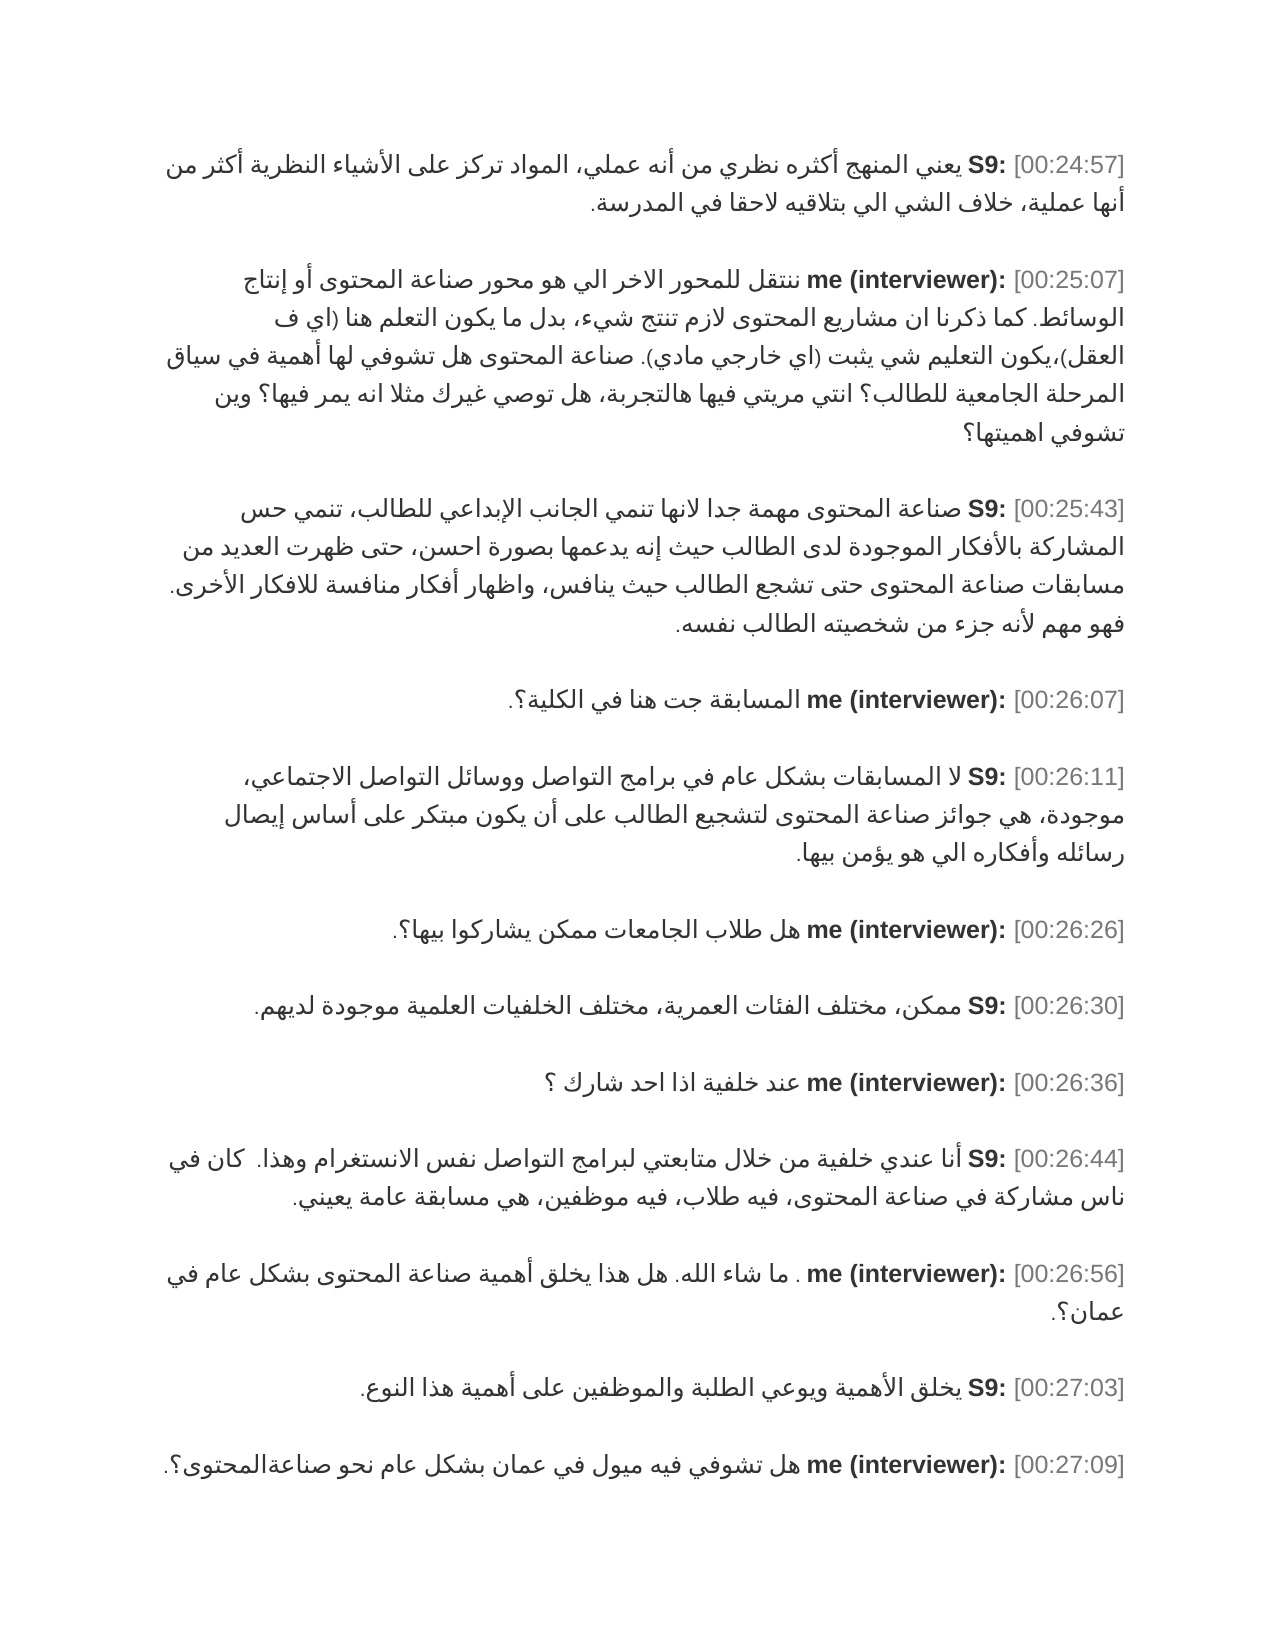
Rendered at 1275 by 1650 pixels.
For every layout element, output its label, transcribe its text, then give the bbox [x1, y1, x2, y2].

text S9: [00:27:03] يخلق الأهمية ويوعي الطلبة والموظفين على أهمية هذا النوع. [150, 1373, 1125, 1402]
text me (interviewer): [00:26:36] عند خلفية اذا احد شارك ؟ [150, 1067, 1125, 1096]
text me (interviewer): [00:26:56] . ما شاء الله. هل هذا يخلق أهمية صناعة المحتوى بشكل عام في عمان؟. [150, 1259, 1125, 1326]
text me (interviewer): [00:27:09] هل تشوفي فيه ميول في عمان بشكل عام نحو صناعةالمحتوى؟. [150, 1450, 1125, 1478]
text S9: [00:26:30] ممكن، مختلف الفئات العمرية، مختلف الخلفيات العلمية موجودة لديهم. [150, 991, 1125, 1020]
text me (interviewer): [00:26:07] المسابقة جت هنا في الكلية؟. [150, 685, 1125, 714]
text me (interviewer): [00:26:26] هل طلاب الجامعات ممكن يشاركوا بيها؟. [150, 914, 1125, 943]
text S9: [00:26:11] لا المسابقات بشكل عام في برامج التواصل ووسائل التواصل الاجتماعي، موجودة، هي جوائز صناعة المحتوى لتشجيع الطالب على أن يكون مبتكر على أساس إيصال رسائله وأفكاره الي هو يؤمن بيها. [150, 762, 1125, 867]
text S9: [00:24:57] يعني المنهج أكثره نظري من أنه عملي، المواد تركز على الأشياء النظرية أكثر من أنها عملية، خلاف الشي الي بتلاقيه لاحقا في المدرسة. [150, 150, 1125, 217]
text me (interviewer): [00:25:07] ننتقل للمحور الاخر الي هو محور صناعة المحتوى أو إنتاج الوسائط. كما ذكرنا ان مشاريع المحتوى لازم تنتج شيء، بدل ما يكون التعلم هنا (اي ف العقل)،يكون التعليم شي يثبت (اي خارجي مادي). صناعة المحتوى هل تشوفي لها أهمية في سياق المرحلة الجامعية للطالب؟ انتي مريتي فيها هالتجربة، هل توصي غيرك مثلا انه يمر فيها؟ وين تشوفي اهميتها؟ [150, 265, 1125, 446]
text S9: [00:25:43] صناعة المحتوى مهمة جدا لانها تنمي الجانب الإبداعي للطالب، تنمي حس المشاركة بالأفكار الموجودة لدى الطالب حيث إنه يدعمها بصورة احسن، حتى ظهرت العديد من مسابقات صناعة المحتوى حتى تشجع الطالب حيث ينافس، واظهار أفكار منافسة للافكار الأخرى. فهو مهم لأنه جزء من شخصيته الطالب نفسه. [150, 494, 1125, 637]
text S9: [00:26:44] أنا عندي خلفية من خلال متابعتي لبرامج التواصل نفس الانستغرام وهذا. كان في ناس مشاركة في صناعة المحتوى، فيه طلاب، فيه موظفين، هي مسابقة عامة يعيني. [150, 1144, 1125, 1211]
